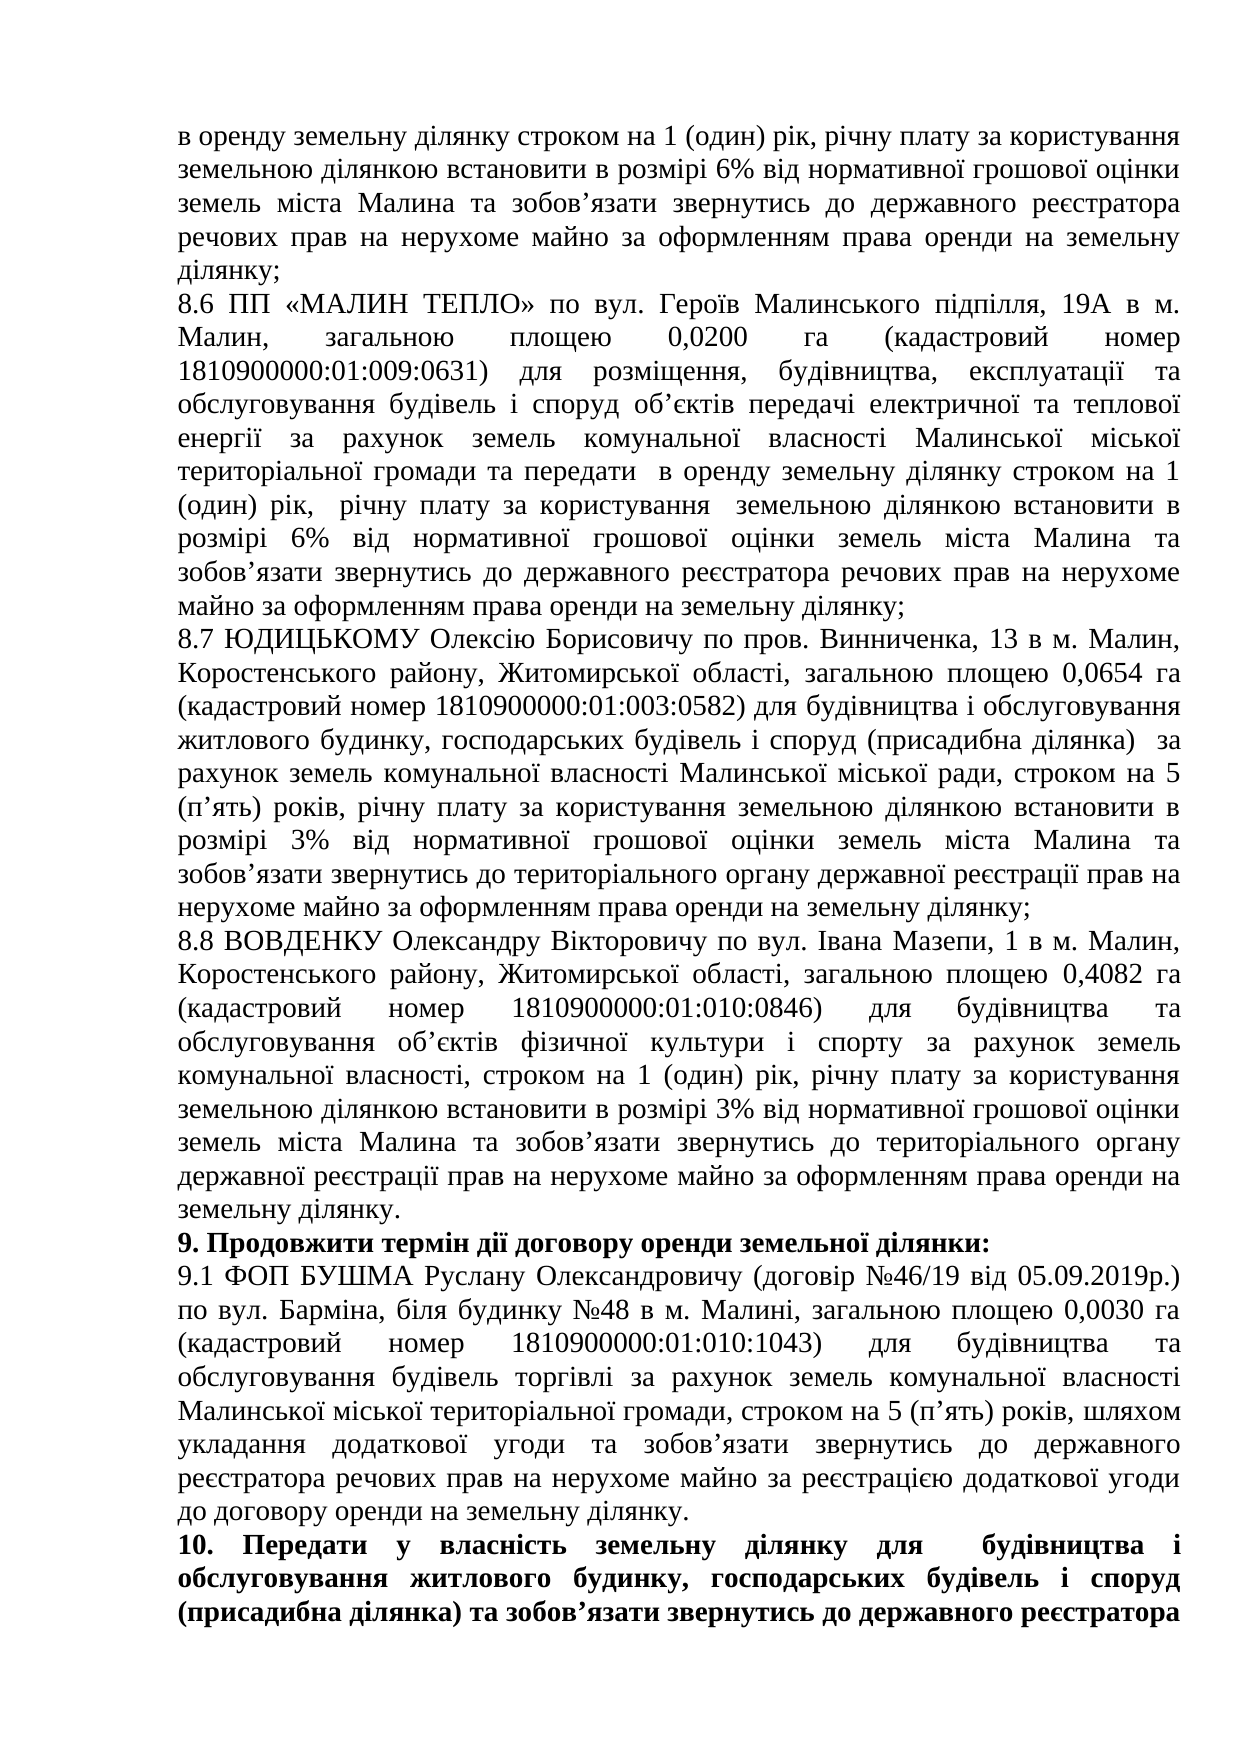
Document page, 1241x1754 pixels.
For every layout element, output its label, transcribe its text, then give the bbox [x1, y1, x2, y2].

text 8.8 ВОВДЕНКУ Олександру Вікторовичу по вул. Івана Мазепи, 1 в м. Малин, Коростенського району, Житомирської області, загальною площею 0,4082 га (кадастровий номер 1810900000:01:010:0846) для будівництва та обслуговування об’єктів фізичної культури і спорту за рахунок земель комунальної власності, строком на 1 (один) рік, річну плату за користування земельною ділянкою встановити в розмірі 3% від нормативної грошової оцінки земель міста Малина та зобов’язати звернутись до територіального органу державної реєстрації прав на нерухоме майно за оформленням права оренди на земельну ділянку. [177, 923, 1181, 1225]
text 8.7 ЮДИЦЬКОМУ Олексію Борисовичу по пров. Винниченка, 13 в м. Малин, Коростенського району, Житомирської області, загальною площею 0,0654 га (кадастровий номер 1810900000:01:003:0582) для будівництва і обслуговування житлового будинку, господарських будівель і споруд (присадибна ділянка) за рахунок земель комунальної власності Малинської міської ради, строком на 5 (п’ять) років, річну плату за користування земельною ділянкою встановити в розмірі 3% від нормативної грошової оцінки земель міста Малина та зобов’язати звернутись до територіального органу державної реєстрації прав на нерухоме майно за оформленням права оренди на земельну ділянку; [177, 621, 1181, 923]
text 9. Продовжити термін дії договору оренди земельної ділянки: [177, 1225, 1181, 1258]
text 8.6 ПП «МАЛИН ТЕПЛО» по вул. Героїв Малинського підпілля, 19А в м. Малин, загальною площею 0,0200 га (кадастровий номер 1810900000:01:009:0631) для розміщення, будівництва, експлуатації та обслуговування будівель і споруд об’єктів передачі електричної та теплової енергії за рахунок земель комунальної власності Малинської міської територіальної громади та передати в оренду земельну ділянку строком на 1 (один) рік, річну плату за користування земельною ділянкою встановити в розмірі 6% від нормативної грошової оцінки земель міста Малина та зобов’язати звернутись до державного реєстратора речових прав на нерухоме майно за оформленням права оренди на земельну ділянку; [177, 286, 1181, 621]
text 9.1 ФОП БУШМА Руслану Олександровичу (договір №46/19 від 05.09.2019р.) по вул. Барміна, біля будинку №48 в м. Малині, загальною площею 0,0030 га (кадастровий номер 1810900000:01:010:1043) для будівництва та обслуговування будівель торгівлі за рахунок земель комунальної власності Малинської міської територіальної громади, строком на 5 (п’ять) років, шляхом укладання додаткової угоди та зобов’язати звернутись до державного реєстратора речових прав на нерухоме майно за реєстрацією додаткової угоди до договору оренди на земельну ділянку. [177, 1258, 1181, 1527]
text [177, 118, 1181, 286]
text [177, 1527, 1181, 1627]
